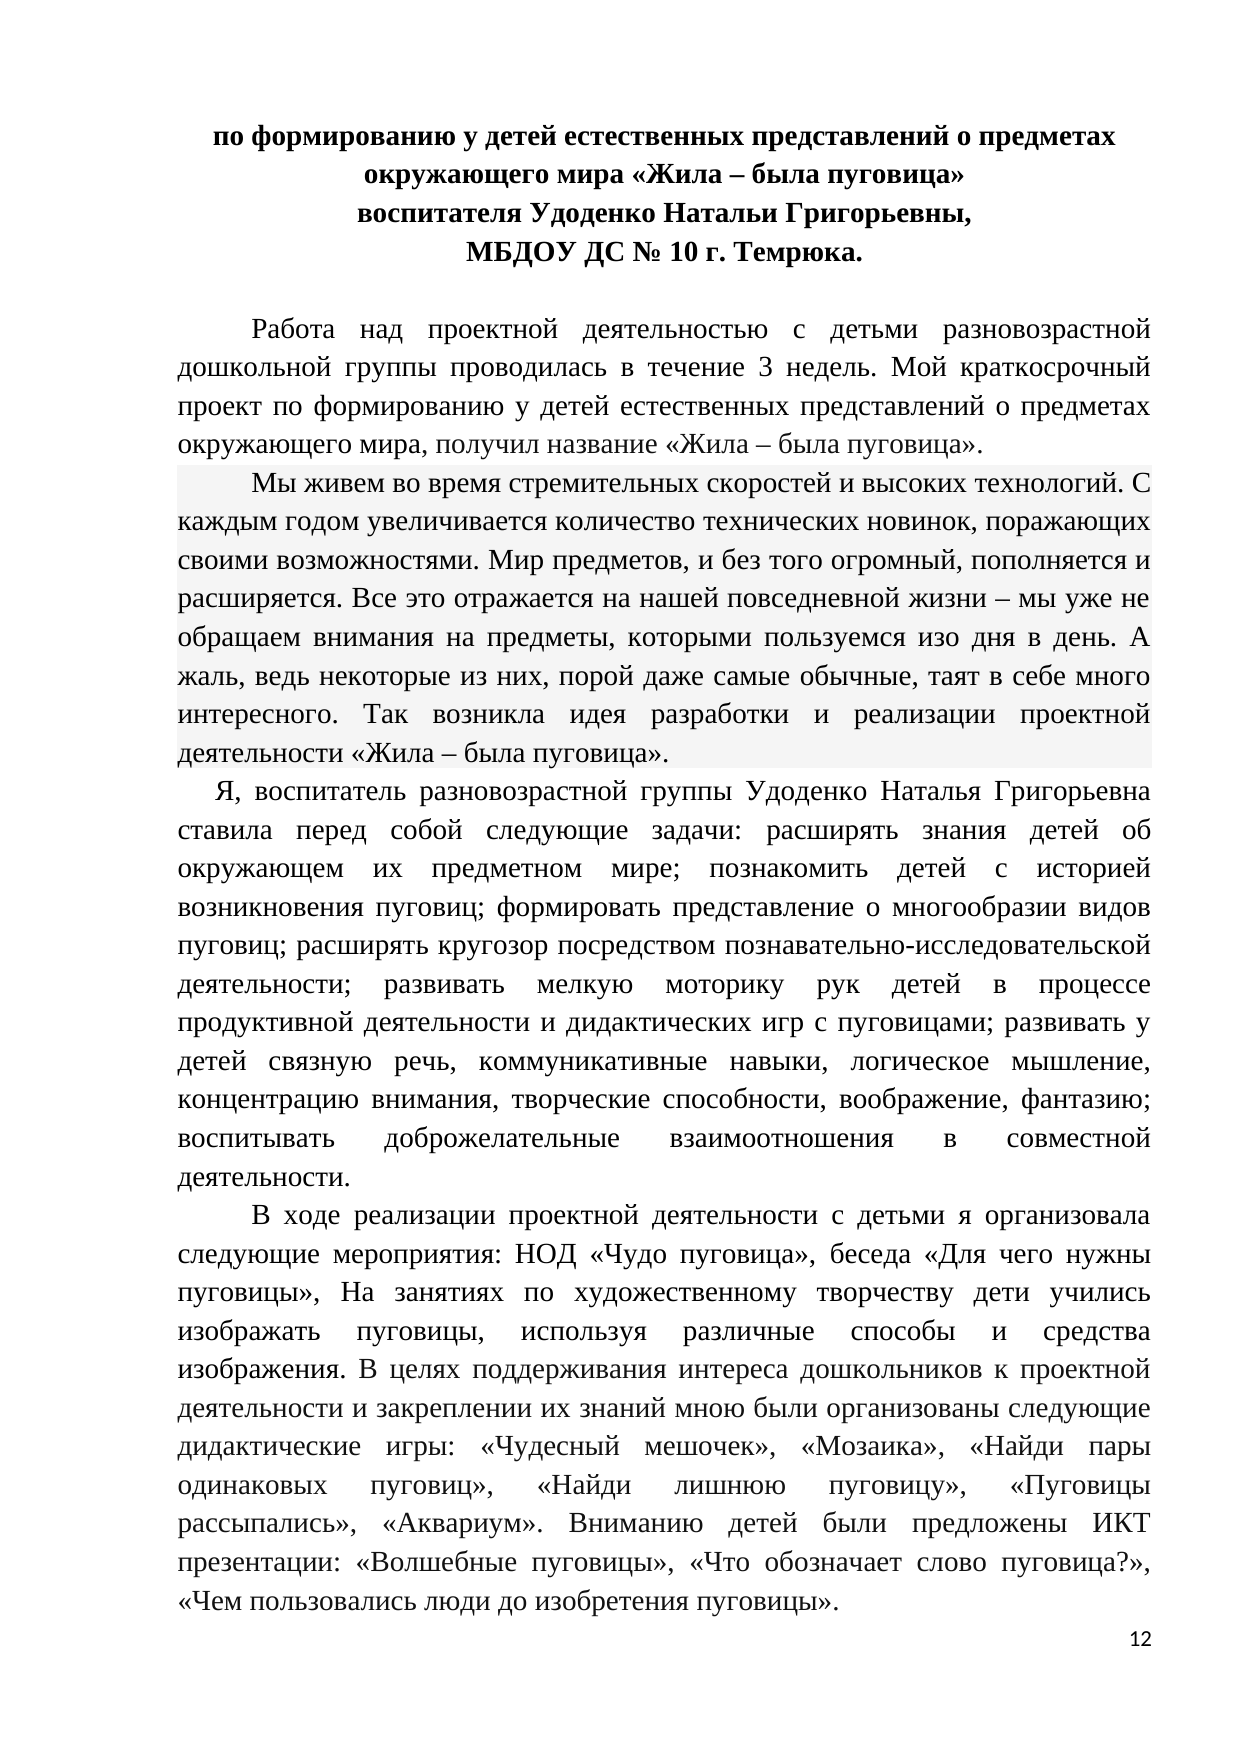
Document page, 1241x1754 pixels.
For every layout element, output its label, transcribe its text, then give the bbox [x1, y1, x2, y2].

text воспитателя Удоденко Натальи Григорьевны, [177, 195, 1152, 229]
text В ходе реализации проектной деятельности с детьми я организовала следующие мероприятия: НОД «Чудо пуговица», беседа «Для чего нужны пуговицы», На занятиях по художественному творчеству дети учились изображать пуговицы, используя различные способы и средства изображения. В целях поддерживания интереса дошкольников к проектной деятельности и закреплении их знаний мною были организованы следующие дидактические игры: «Чудесный мешочек», «Мозаика», «Найди пары одинаковых пуговиц», «Найди лишнюю пуговицу», «Пуговицы рассыпались», «Аквариум». Вниманию детей были предложены ИКТ презентации: «Волшебные пуговицы», «Что обозначает слово пуговица?», «Чем пользовались люди до изобретения пуговицы». [177, 1197, 1152, 1616]
text МБДОУ ДС № 10 г. Темрюка. [177, 234, 1152, 267]
text Работа над проектной деятельностью с детьми разновозрастной дошкольной группы проводилась в течение 3 недель. Мой краткосрочный проект по формированию у детей естественных представлений о предметах окружающего мира, получил название «Жила – была пуговица». [177, 311, 1152, 460]
text Мы живем во время стремительных скоростей и высоких технологий. С каждым годом увеличивается количество технических новинок, поражающих своими возможностями. Мир предметов, и без того огромный, пополняется и расширяется. Все это отражается на нашей повседневной жизни – мы уже не обращаем внимания на предметы, которыми пользуемся изо дня в день. А жаль, ведь некоторые из них, порой даже самые обычные, таят в себе много интересного. Так возникла идея разработки и реализации проектной деятельности «Жила – была пуговица». [177, 465, 1152, 768]
text по формированию у детей естественных представлений о предметах окружающего мира «Жила – была пуговица» [177, 118, 1152, 190]
text Я, воспитатель разновозрастной группы Удоденко Наталья Григорьевна ставила перед собой следующие задачи: расширять знания детей об окружающем их предметном мире; познакомить детей с историей возникновения пуговиц; формировать представление о многообразии видов пуговиц; расширять кругозор посредством познавательно-исследовательской деятельности; развивать мелкую моторику рук детей в процессе продуктивной деятельности и дидактических игр с пуговицами; развивать у детей связную речь, коммуникативные навыки, логическое мышление, концентрацию внимания, творческие способности, воображение, фантазию; воспитывать доброжелательные взаимоотношения в совместной деятельности. [177, 773, 1152, 1192]
